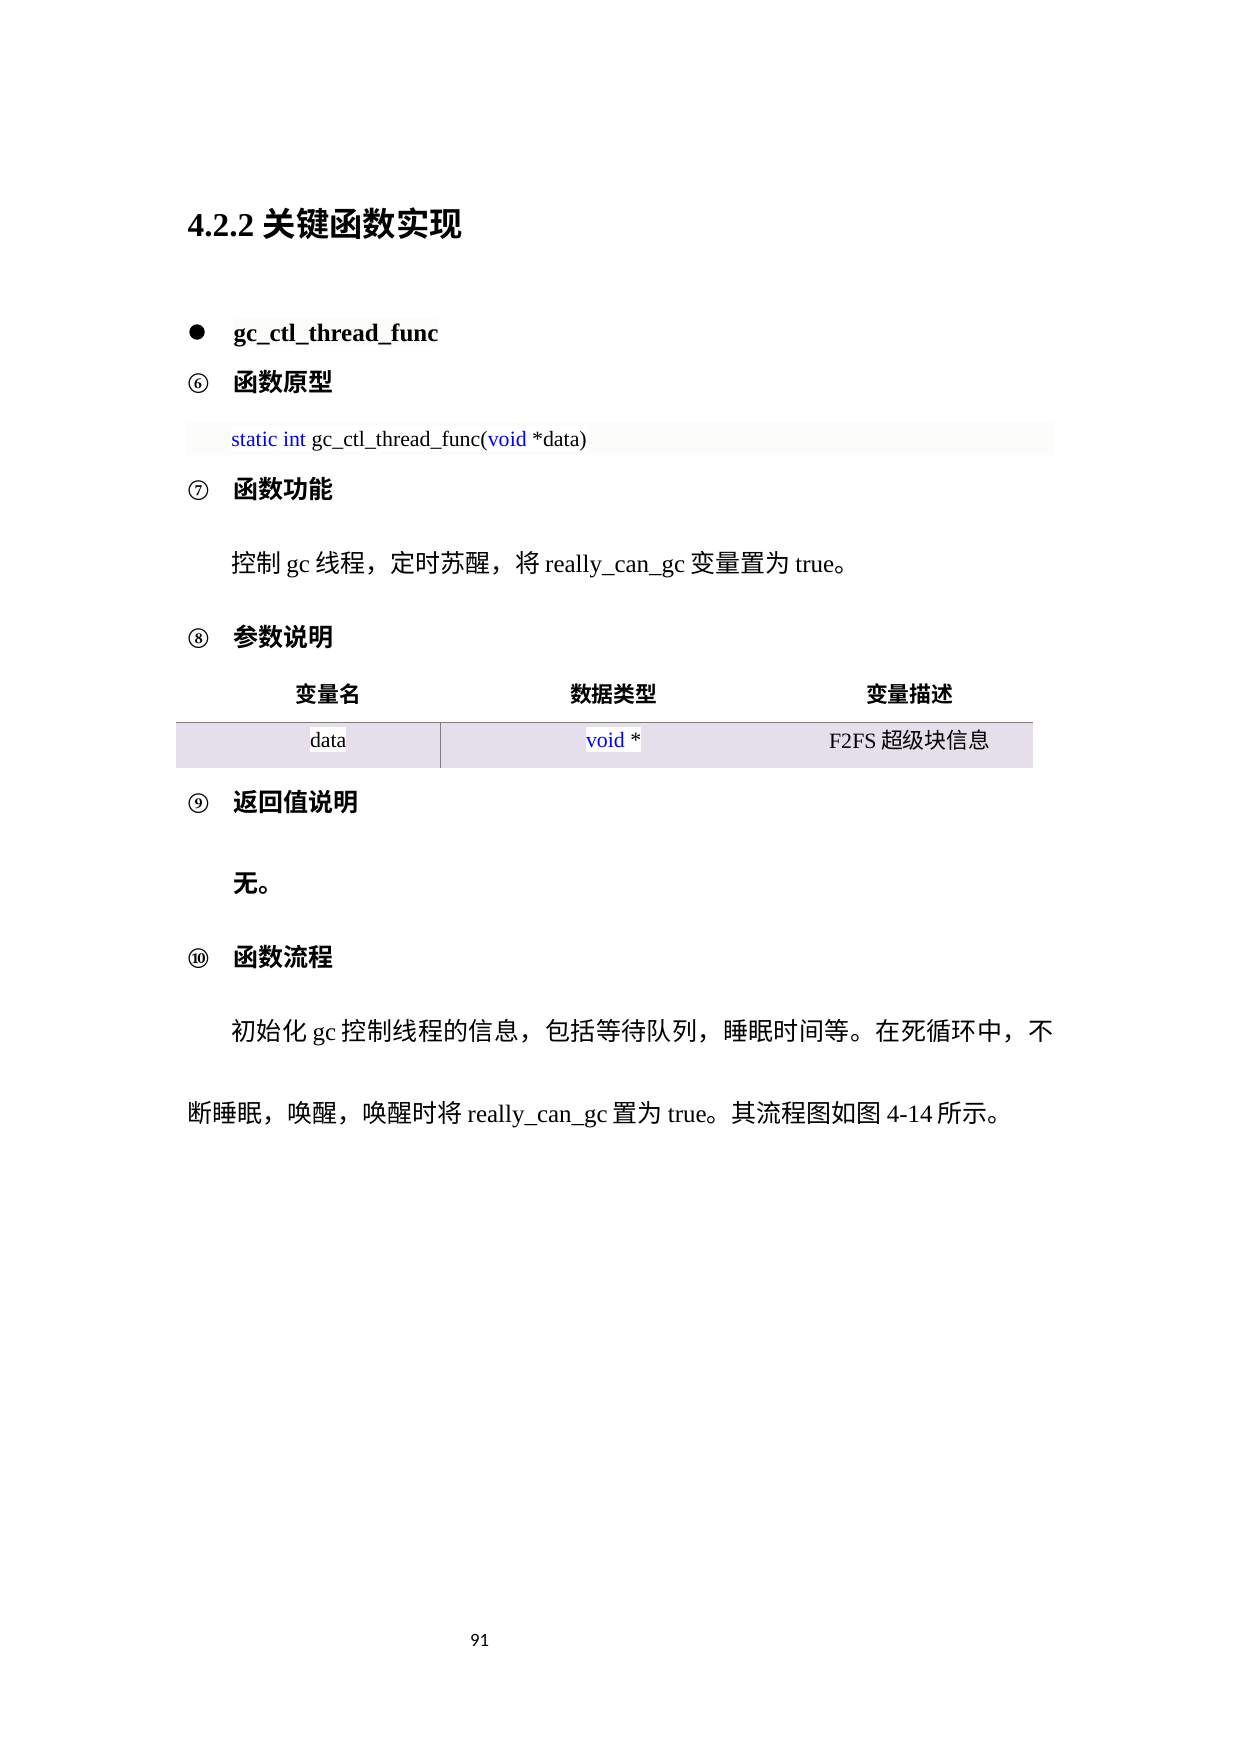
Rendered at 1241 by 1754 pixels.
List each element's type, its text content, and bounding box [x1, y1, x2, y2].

list 函数流程 [187, 923, 1053, 988]
table_cell f2fs超级块信息 [747, 723, 1033, 768]
list 函数功能 [187, 455, 1053, 520]
table_cell void * [441, 723, 747, 768]
table_cell data [176, 723, 440, 768]
text 控制gc线程，定时苏醒，将really_can_gc变量置为true。 [187, 529, 1053, 594]
list gc_ctl_thread_func [187, 316, 1053, 348]
table_header 变量名 [176, 677, 441, 722]
list 函数原型 [187, 348, 1053, 413]
text static int gc_ctl_thread_func(void *data) [187, 422, 1053, 455]
table_header 变量描述 [747, 677, 1033, 722]
subtitle 4.2.2 关键函数实现 [187, 189, 1053, 254]
table_header 数据类型 [441, 677, 747, 722]
list 返回值说明 无。 [187, 768, 1053, 914]
text 初始化gc控制线程的信息，包括等待队列，睡眠时间等。在死循环中，不断睡眠，唤醒，唤醒时将really_can_gc置为true。其流程图如图4-14所示。 [187, 997, 1053, 1144]
list 参数说明 [187, 603, 1053, 668]
